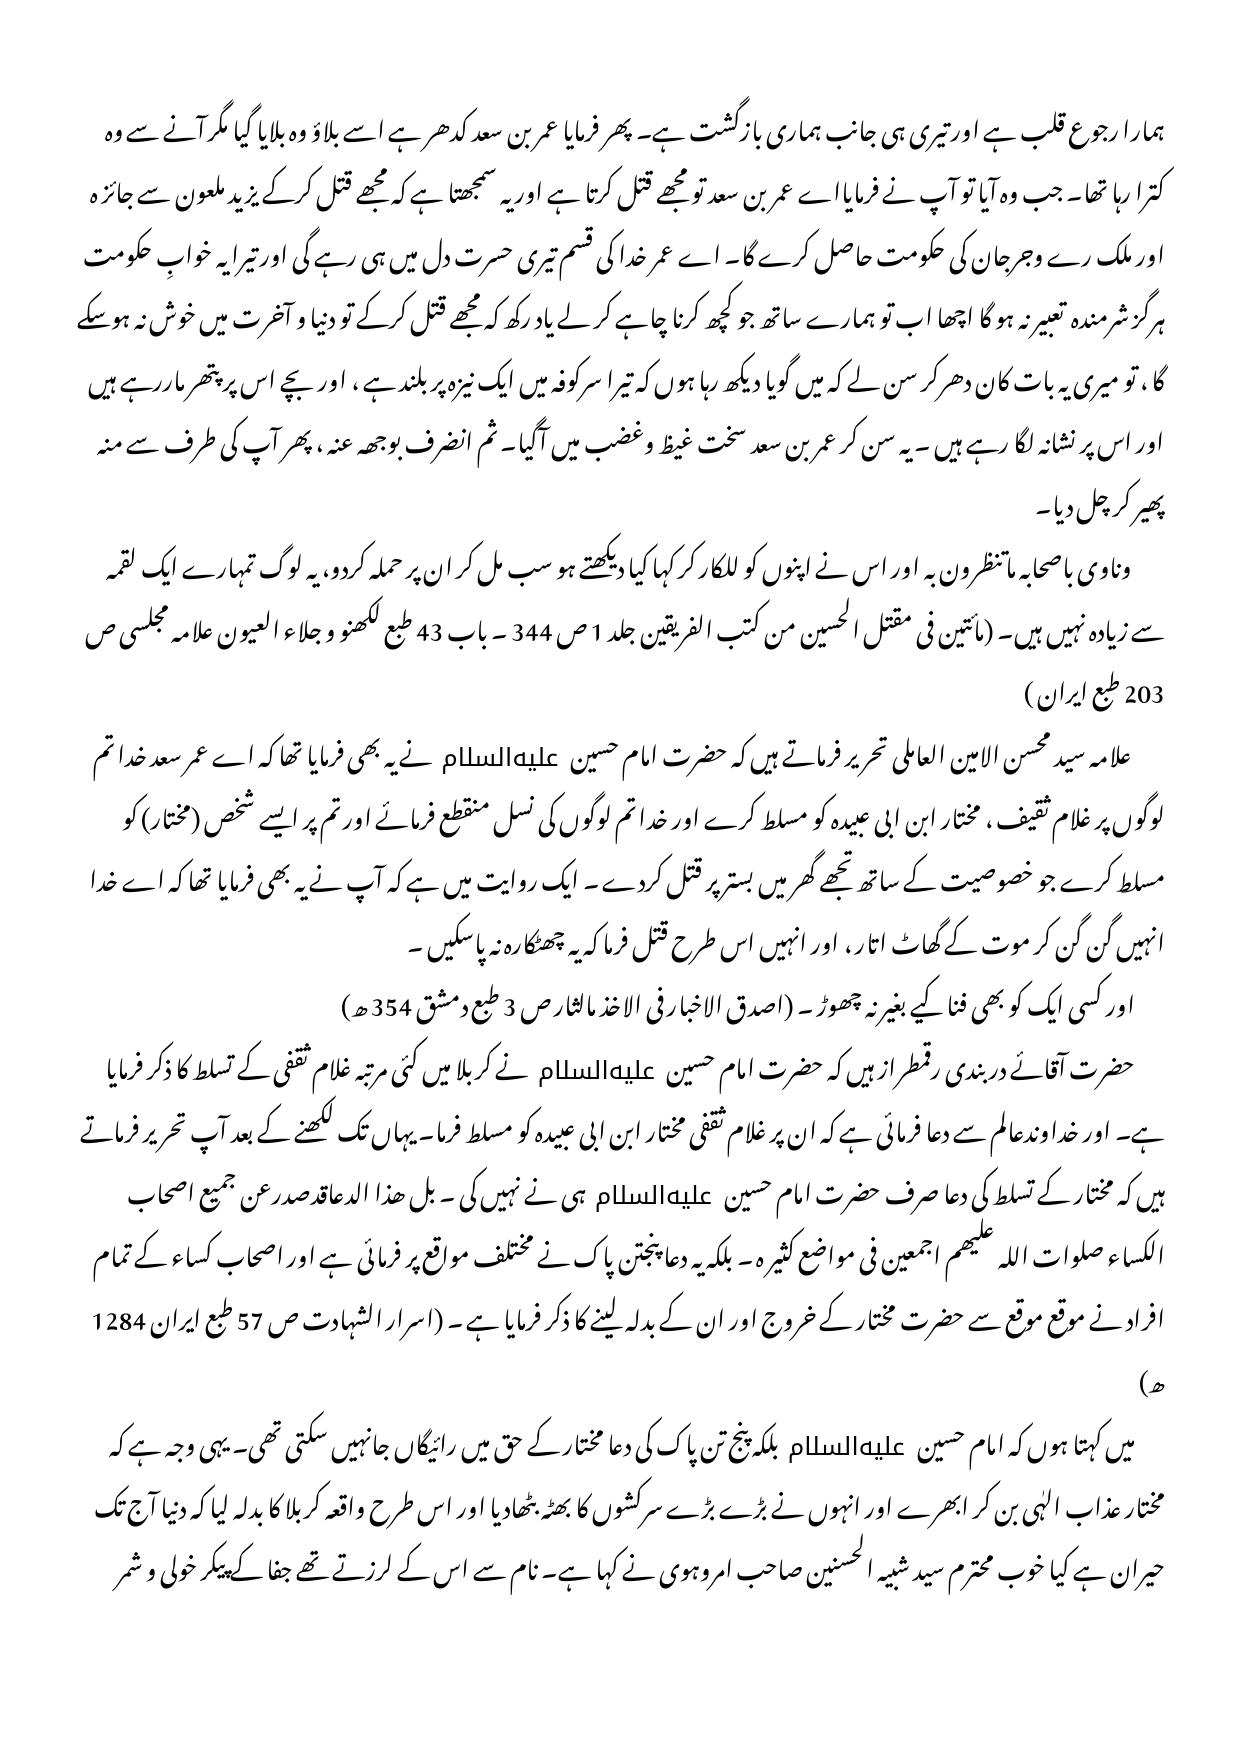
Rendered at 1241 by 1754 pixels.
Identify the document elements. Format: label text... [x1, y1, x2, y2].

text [75, 94, 1165, 531]
text حضرت آقائے دربندی رقمطراز ہیں کہ حضرت امام حسین عليه‌السلام نے کربلا میں کئی مرتبہ غلام ثقفی کے تسلط کا ذکر فرمایا ہے۔ اور خداوندعالم سے دعا فرمائی ہے کہ ان پر غلام ثقفی مختار ابن ابی عبیدہ کو مسلط فرما۔ یہاں تک لکھنے کے بعد آپ تحریر فرماتے ہیں کہ مختار کے تسلط کی دعا صرف حضرت امام حسین عليه‌السلام ہی نے نہیں کی ۔ بل ھذا الدعاقدصدرعن جمیع اصحاب الکساء صلوات اللہ علیھم اجمعین فی مواضع کثیر ہ ۔ بلکہ یہ دعا پنجتن پاک نے مختلف مواقع پر فرمائی ہے اور اصحاب کساء کے تمام افراد نے موقع موقع سے حضرت مختار کے خروج اور ان کے بدلہ لینے کا ذکر فرمایا ہے ۔ (اسرار الشہادت ص 57 طبع ایران 1284 ھ) [75, 1032, 1165, 1407]
text وناوی باصحابہ ماتنظرون بہ اور اس نے اپنوں کو للکار کر کہا کیا دیکھتے ہو سب مل کر ان پر حملہ کردو، یہ لوگ تمہارے ایک لقمہ سے زیادہ نہیں ہیں۔ (مائتین فی مقتل الحسین من کتب الفریقین جلد 1 ص 344 ۔ باب 43 طبع لکھنو و جلاء العیون علامہ مجلسی ص 203 طبع ایران ) [75, 531, 1165, 719]
text علامہ سید محسن الامین العاملی تحریر فرماتے ہیں کہ حضرت امام حسین عليه‌السلام نے یہ بھی فرمایا تھا کہ اے عمر سعد خدا تم لوگوں پر غلام ثقیف ، مختار ابن ابی عبیدہ کو مسلط کرے اور خدا تم لوگوں کی نسل منقطع فرمائے اور تم پر ایسے شخص (مختار) کو مسلط کرے جو خصوصیت کے ساتھ تجھے گھر میں بستر پر قتل کردے ۔ ایک روایت میں ہے کہ آپ نے یہ بھی فرمایا تھا کہ اے خدا انہیں گن گن کر موت کے گھاٹ اتار ، اور انہیں اس طرح قتل فرما کہ یہ چھٹکارہ نہ پاسکیں ۔ [75, 719, 1165, 969]
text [75, 1407, 1165, 1595]
text اور کسی ایک کو بھی فنا کیے بغیر نہ چھوڑ ۔ (اصدق الاخبار فی الاخذ مالثار ص 3 طبع دمشق 354 ھ) [75, 969, 1165, 1032]
